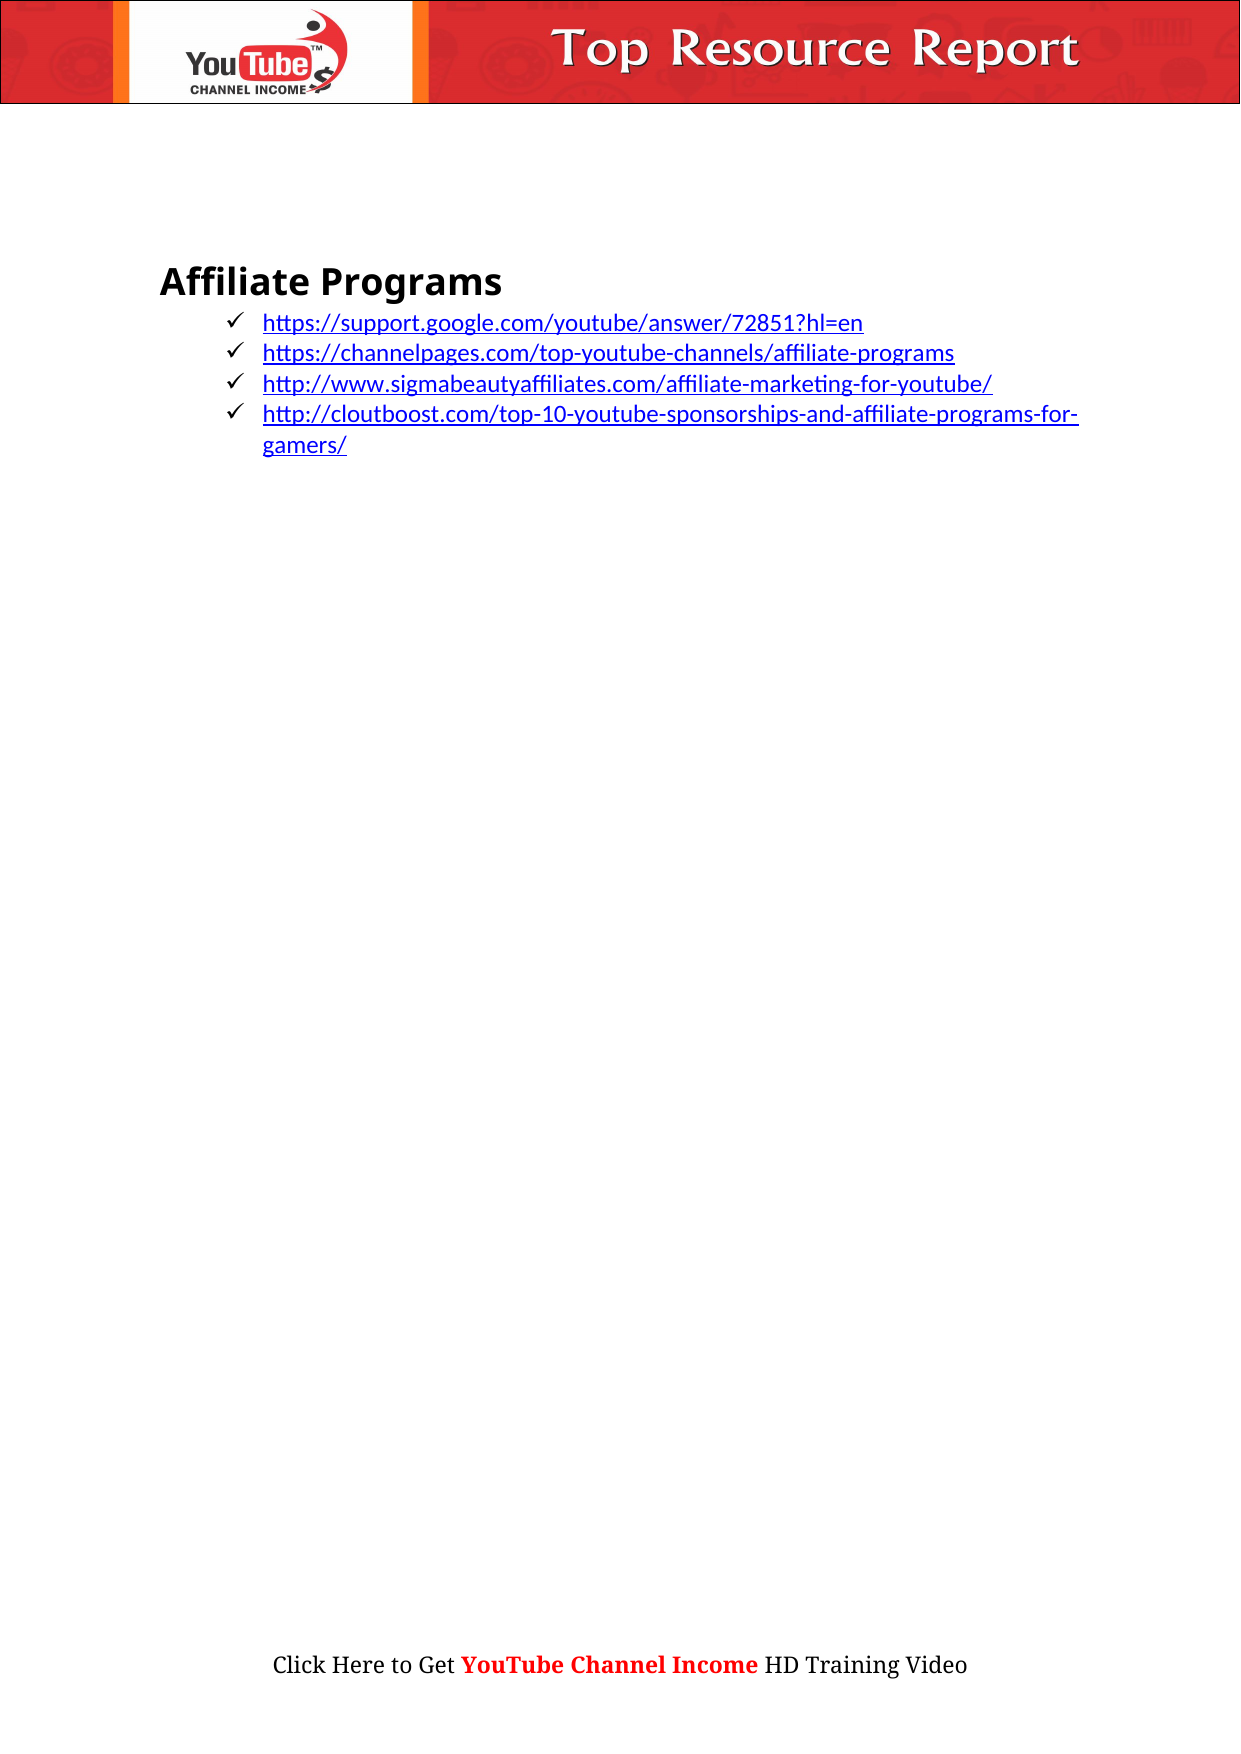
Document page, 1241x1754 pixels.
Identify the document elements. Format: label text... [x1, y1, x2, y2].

picture [1, 1, 1239, 103]
list https://channelpages.com/top-youtube-channels/affiliate-programs [225, 337, 1090, 368]
list http://cloutboost.com/top-10-youtube-sponsorships-and-affiliate-programs-for-gamers/ [225, 398, 1090, 459]
list http://www.sigmabeautyaffiliates.com/affiliate-marketing-for-youtube/ [225, 368, 1090, 398]
text Affiliate Programs [150, 256, 1090, 307]
list https://support.google.com/youtube/answer/72851?hl=en [225, 307, 1090, 337]
